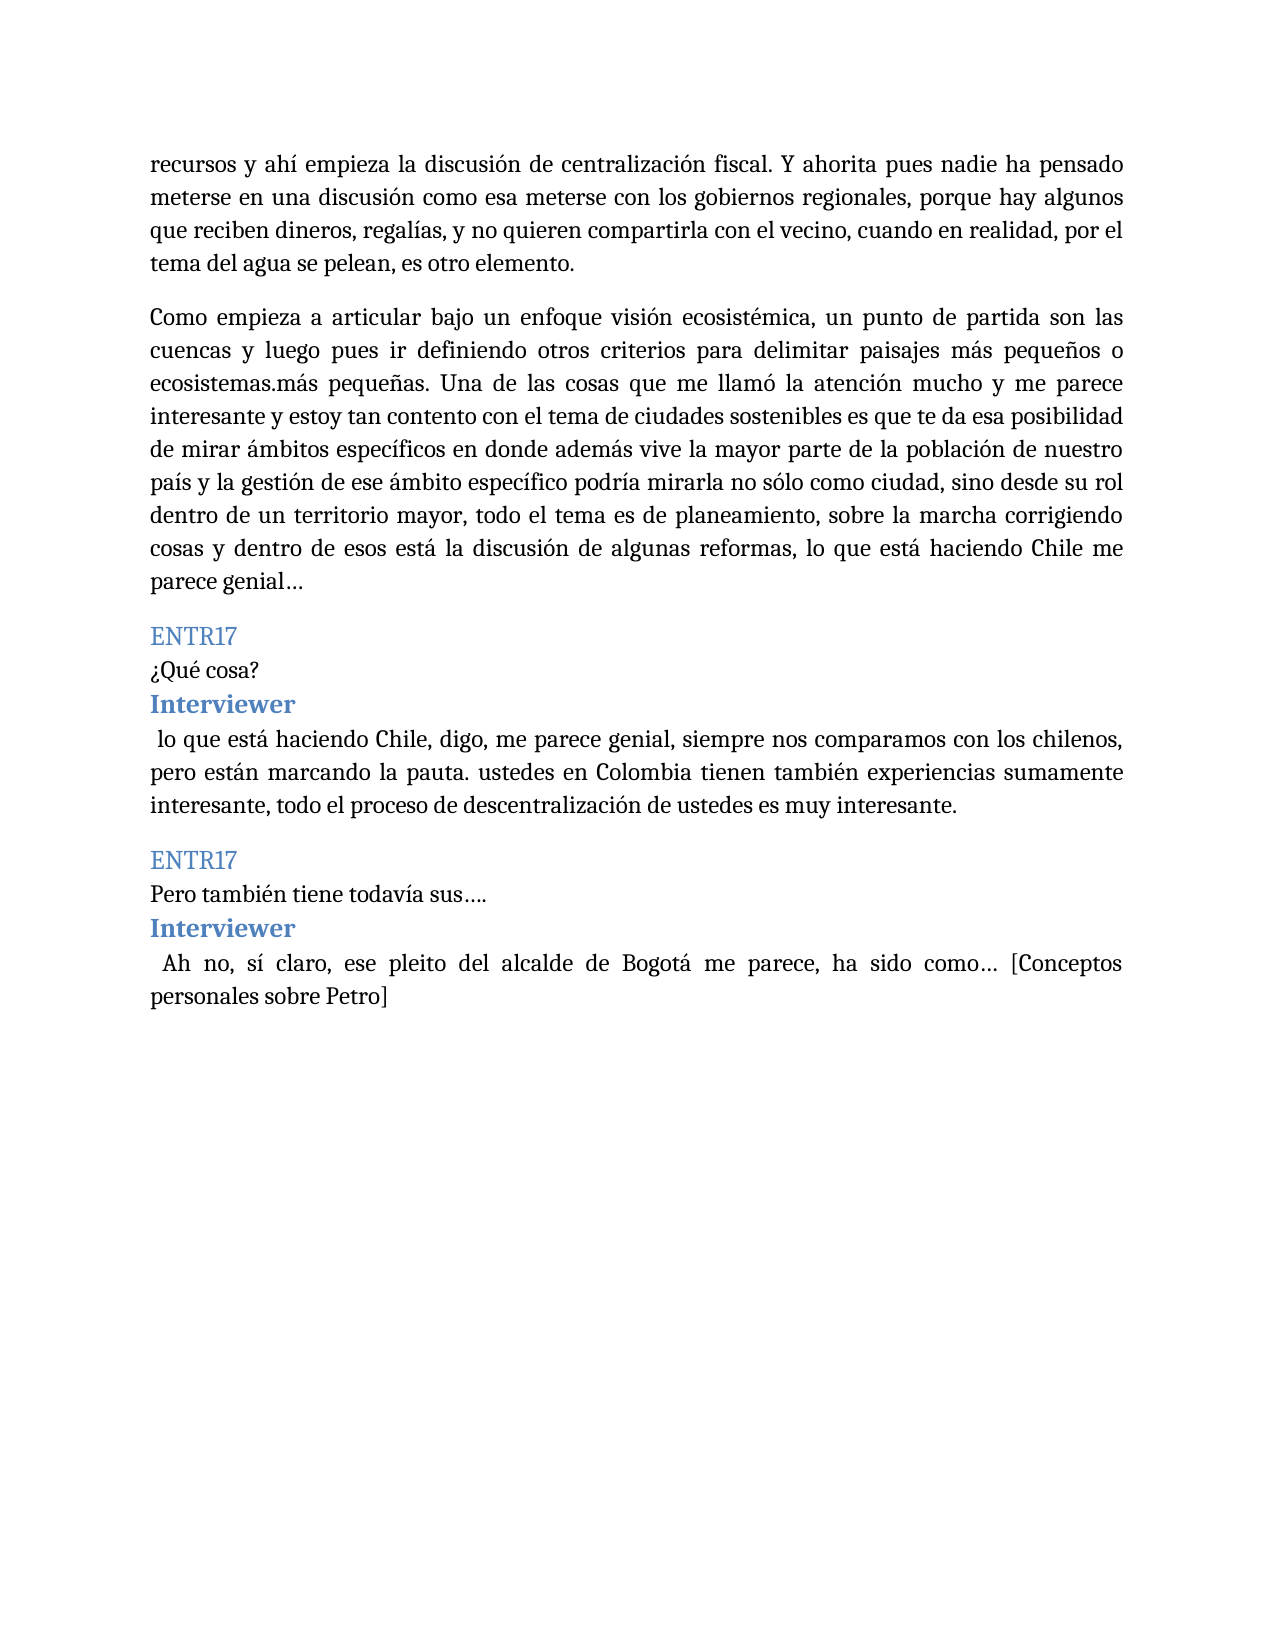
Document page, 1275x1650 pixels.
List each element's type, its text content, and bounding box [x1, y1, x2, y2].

text Interviewer lo que está haciendo Chile, digo, me parece genial, siempre nos comparamos con los chilenos, pero están marcando la pauta. ustedes en Colombia tienen también experiencias sumamente interesante, todo el proceso de descentralización de ustedes es muy interesante. [150, 689, 1125, 819]
text Como empieza a articular bajo un enfoque visión ecosistémica, un punto de partida son las cuencas y luego pues ir definiendo otros criterios para delimitar paisajes más pequeños o ecosistemas.más pequeñas. Una de las cosas que me llamó la atención mucho y me parece interesante y estoy tan contento con el tema de ciudades sostenibles es que te da esa posibilidad de mirar ámbitos específicos en donde además vive la mayor parte de la población de nuestro país y la gestión de ese ámbito específico podría mirarla no sólo como ciudad, sino desde su rol dentro de un territorio mayor, todo el tema es de planeamiento, sobre la marcha corrigiendo cosas y dentro de esos está la discusión de algunas reformas, lo que está haciendo Chile me parece genial… [150, 303, 1125, 596]
subtitle ENTR17 Pero también tiene todavía sus…. [150, 845, 1125, 909]
text Interviewer Ah no, sí claro, ese pleito del alcalde de Bogotá me parece, ha sido como… [Conceptos personales sobre Petro] [150, 913, 1125, 1010]
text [150, 150, 1125, 278]
subtitle ENTR17 ¿Qué cosa? [150, 621, 1125, 685]
